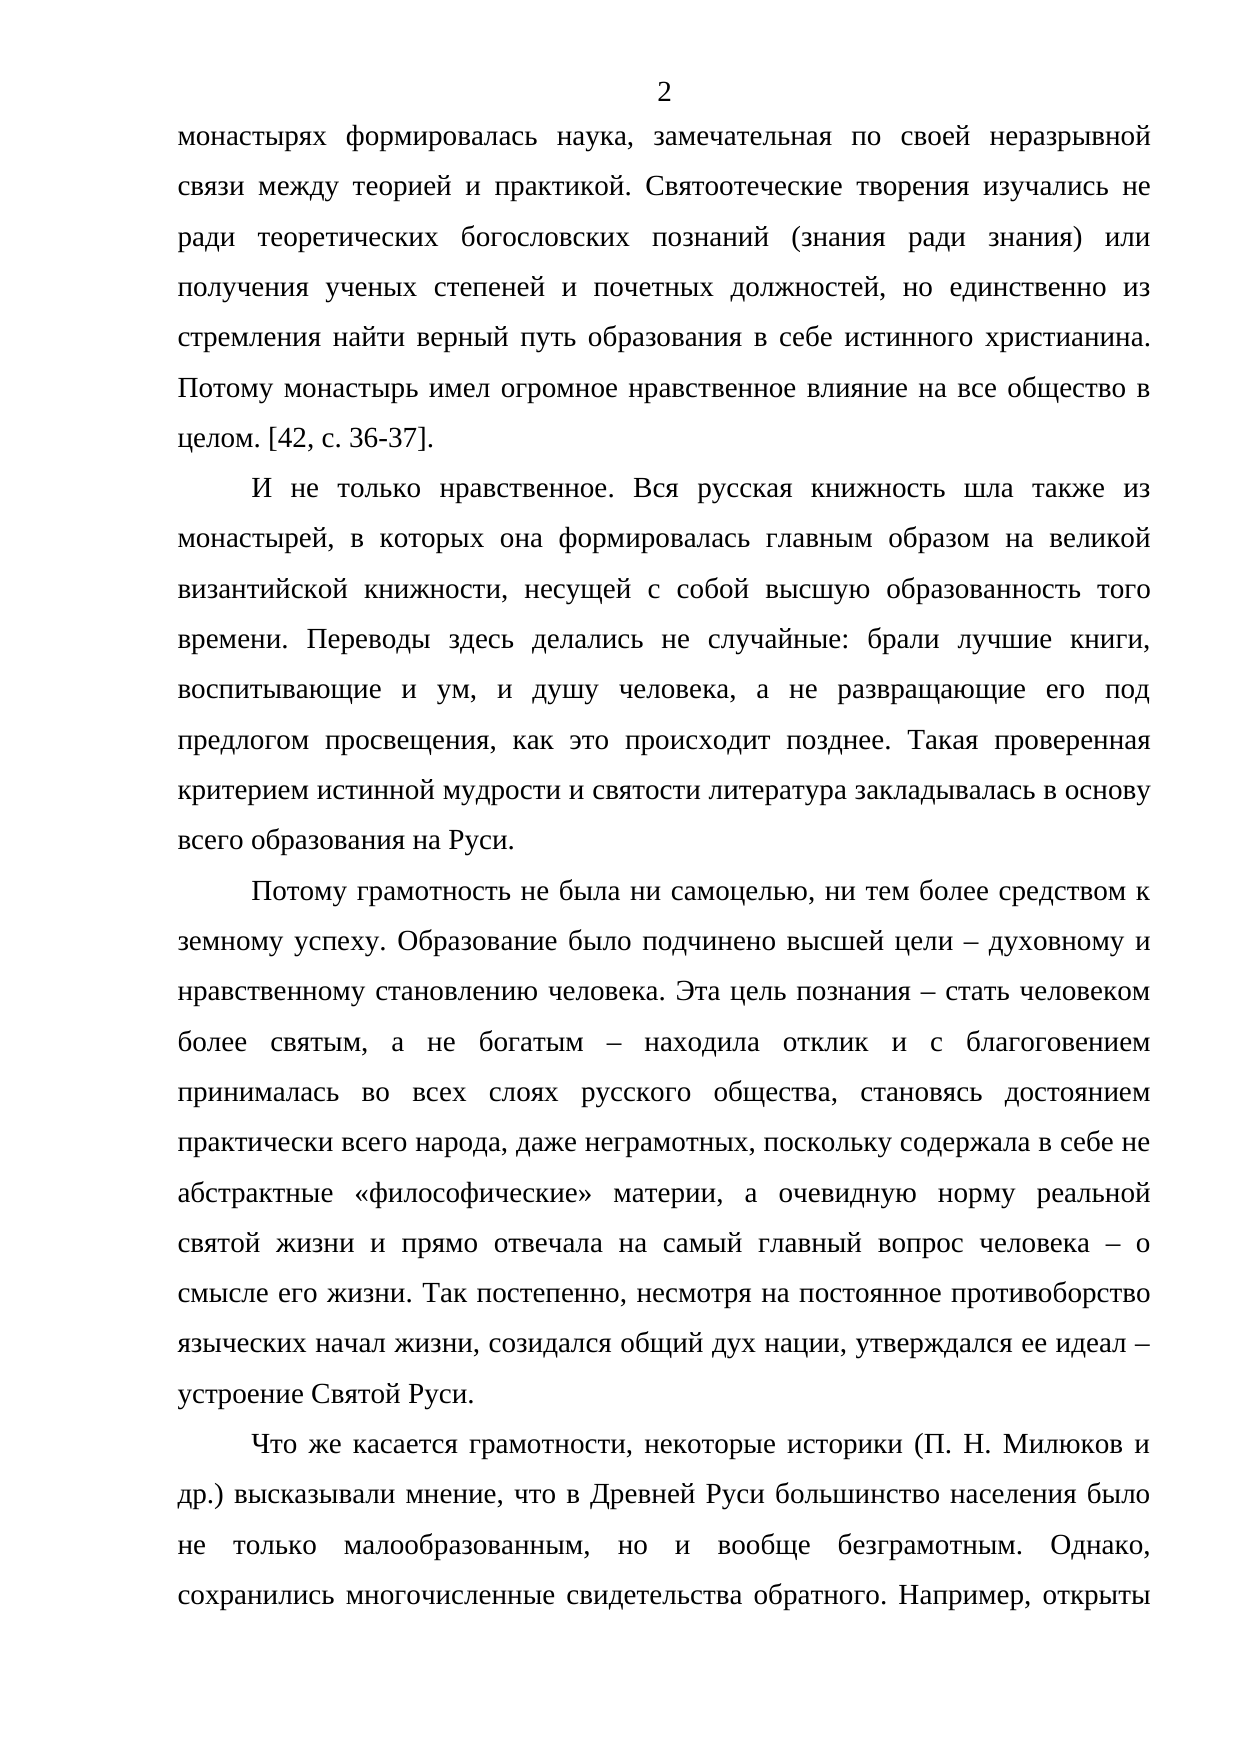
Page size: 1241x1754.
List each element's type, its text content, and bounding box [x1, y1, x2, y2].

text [177, 118, 1152, 453]
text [177, 1426, 1152, 1611]
text Потому грамотность не была ни самоцелью, ни тем более средством к земному успеху. Образование было подчинено высшей цели – духовному и нравственному становлению человека. Эта цель познания – стать человеком более святым, а не богатым – находила отклик и с благоговением принималась во всех слоях русского общества, становясь достоянием практически всего народа, даже неграмотных, поскольку содержала в себе не абстрактные «философические» материи, а очевидную норму реальной святой жизни и прямо отвечала на самый главный вопрос человека – о смысле его жизни. Так постепенно, несмотря на постоянное противоборство языческих начал жизни, созидался общий дух нации, утверждался ее идеал – устроение Святой Руси. [177, 873, 1152, 1409]
text И не только нравственное. Вся русская книжность шла также из монастырей, в которых она формировалась главным образом на великой византийской книжности, несущей с собой высшую образованность того времени. Переводы здесь делались не случайные: брали лучшие книги, воспитывающие и ум, и душу человека, а не развращающие его под предлогом просвещения, как это происходит позднее. Такая проверенная критерием истинной мудрости и святости литература закладывалась в основу всего образования на Руси. [177, 470, 1152, 856]
